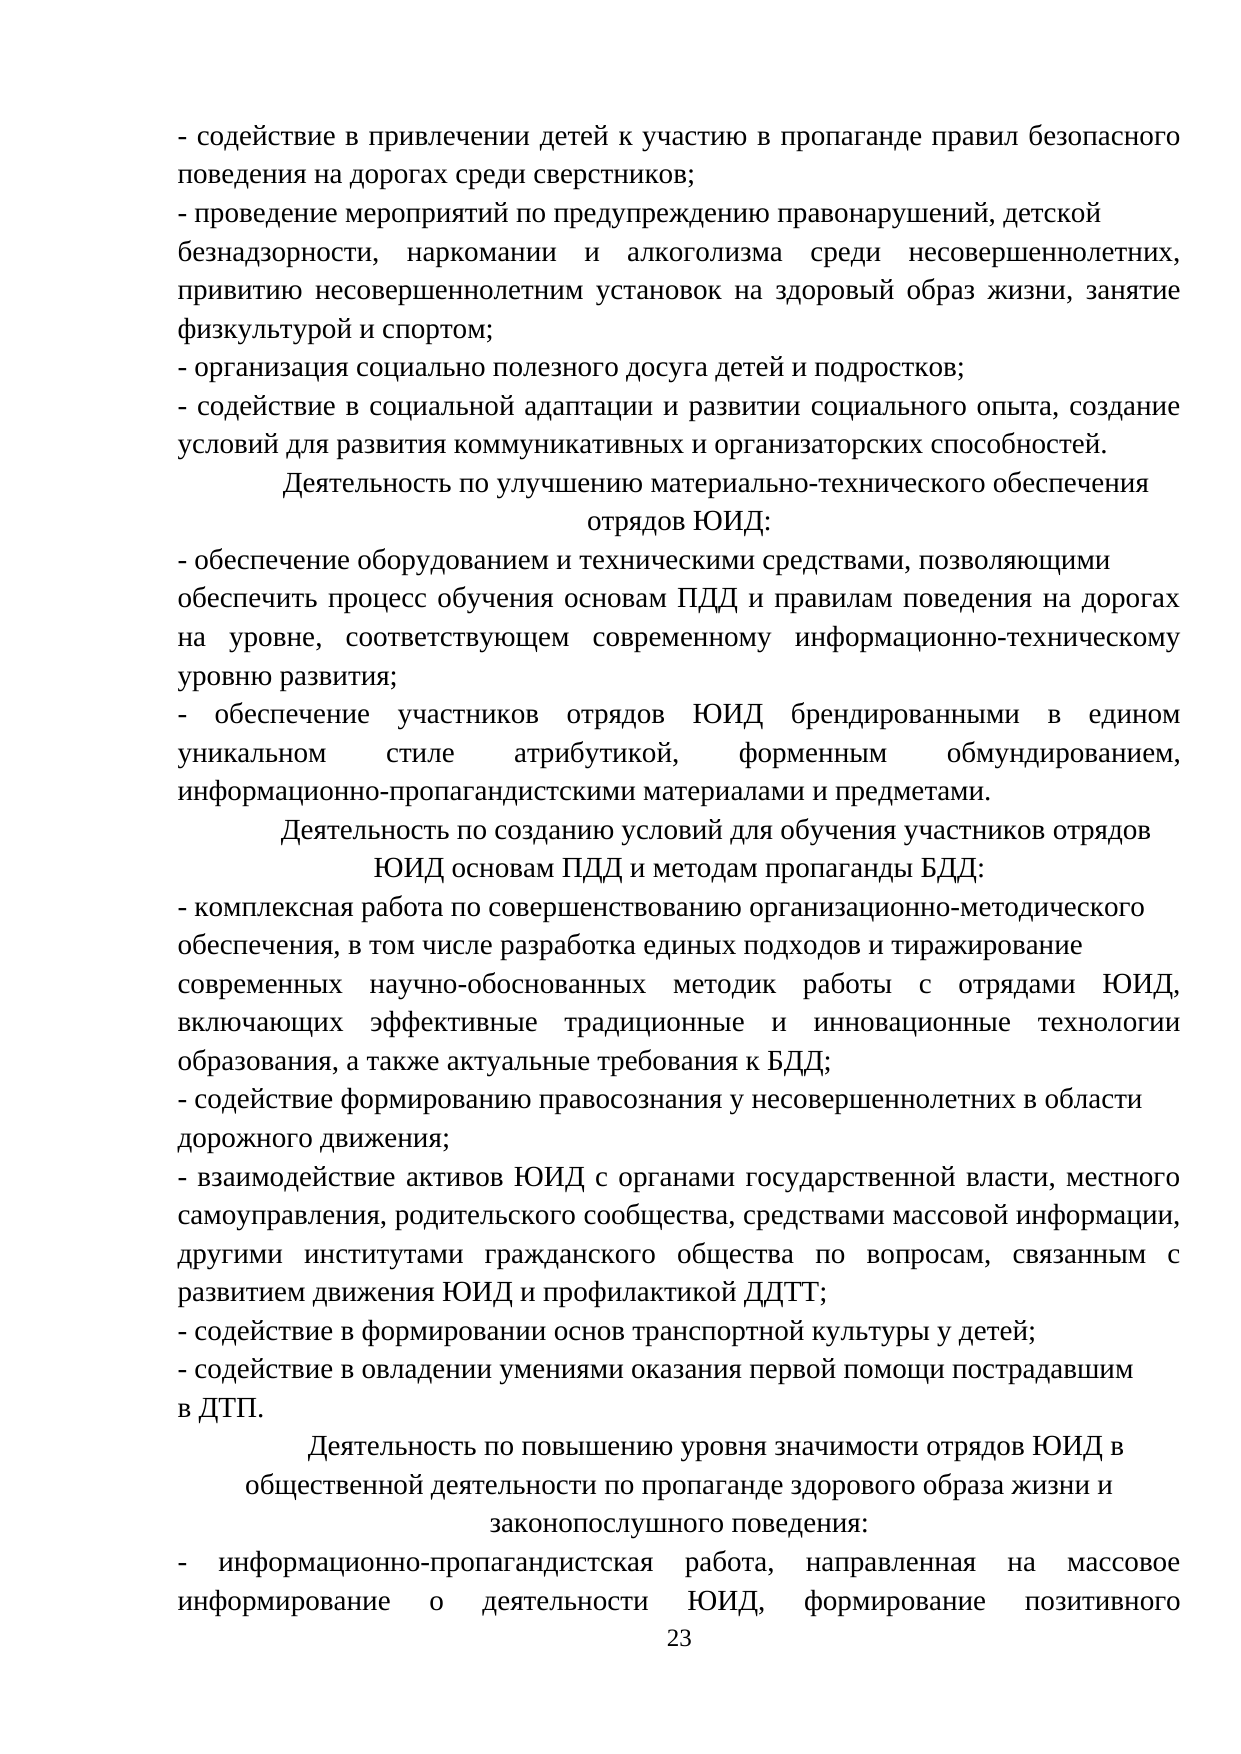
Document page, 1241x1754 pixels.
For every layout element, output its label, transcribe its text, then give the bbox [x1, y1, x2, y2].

text - обеспечение участников отрядов ЮИД брендированными в едином уникальном стиле атрибутикой, форменным обмундированием, информационно-пропагандистскими материалами и предметами. [177, 696, 1181, 807]
text Деятельность по повышению уровня значимости отрядов ЮИД в общественной деятельности по пропаганде здорового образа жизни и законопослушного поведения: [177, 1428, 1181, 1539]
text - проведение мероприятий по предупреждению правонарушений, детской [177, 195, 1181, 229]
text обеспечить процесс обучения основам ПДД и правилам поведения на дорогах на уровне, соответствующем современному информационно-техническому уровню развития; [177, 581, 1181, 691]
text - содействие в формировании основ транспортной культуры у детей; [177, 1313, 1181, 1346]
text - содействие в привлечении детей к участию в пропаганде правил безопасного поведения на дорогах среди сверстников; [177, 118, 1181, 190]
text - обеспечение оборудованием и техническими средствами, позволяющими [177, 542, 1181, 576]
text - взаимодействие активов ЮИД с органами государственной власти, местного самоуправления, родительского сообщества, средствами массовой информации, другими институтами гражданского общества по вопросам, связанным с развитием движения ЮИД и профилактикой ДДТТ; [177, 1159, 1181, 1308]
text - содействие в овладении умениями оказания первой помощи пострадавшим [177, 1351, 1181, 1385]
text - содействие в социальной адаптации и развитии социального опыта, создание условий для развития коммуникативных и организаторских способностей. [177, 388, 1181, 460]
text безнадзорности, наркомании и алкоголизма среди несовершеннолетних, привитию несовершеннолетним установок на здоровый образ жизни, занятие физкультурой и спортом; [177, 234, 1181, 344]
text - организация социально полезного досуга детей и подростков; [177, 349, 1181, 383]
text современных научно-обоснованных методик работы с отрядами ЮИД, включающих эффективные традиционные и инновационные технологии образования, а также актуальные требования к БДД; [177, 966, 1181, 1077]
text Деятельность по созданию условий для обучения участников отрядов ЮИД основам ПДД и методам пропаганды БДД: [177, 812, 1181, 884]
text - содействие формированию правосознания у несовершеннолетних в области [177, 1082, 1181, 1115]
text дорожного движения; [177, 1120, 1181, 1154]
text Деятельность по улучшению материально-технического обеспечения отрядов ЮИД: [177, 465, 1181, 537]
text обеспечения, в том числе разработка единых подходов и тиражирование [177, 927, 1181, 961]
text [177, 1544, 1181, 1616]
text - комплексная работа по совершенствованию организационно-методического [177, 889, 1181, 922]
text в ДТП. [177, 1390, 1181, 1423]
